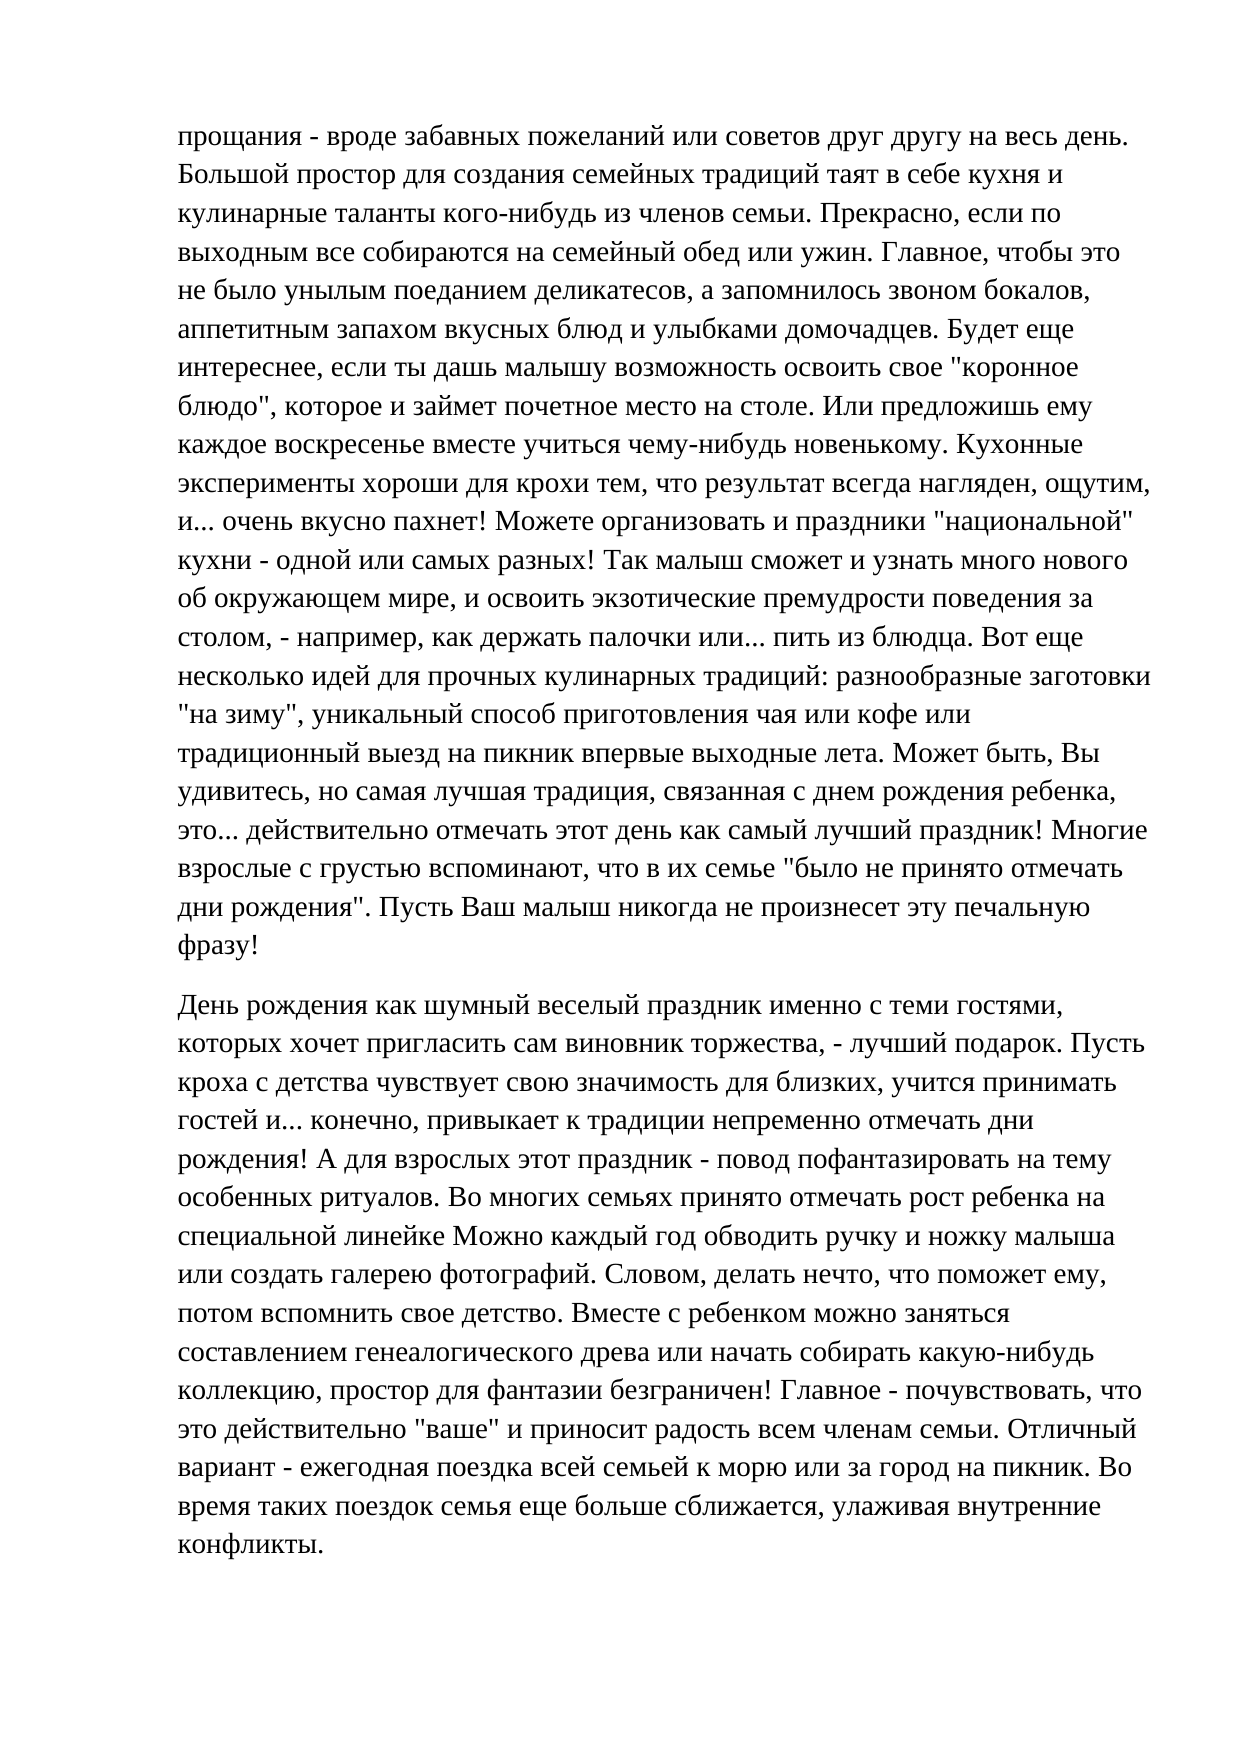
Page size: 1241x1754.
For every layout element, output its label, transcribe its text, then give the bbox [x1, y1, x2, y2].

text День рождения как шумный веселый праздник именно с теми гостями, которых хочет пригласить сам виновник торжества, - лучший подарок. Пусть кроха с детства чувствует свою значимость для близких, учится принимать гостей и... конечно, привыкает к традиции непременно отмечать дни рождения! А для взрослых этот праздник - повод пофантазировать на тему особенных ритуалов. Во многих семьях принято отмечать рост ребенка на специальной линейке Можно каждый год обводить ручку и ножку малыша или создать галерею фотографий. Словом, делать нечто, что поможет ему, потом вспомнить свое детство. Вместе с ребенком можно заняться составлением генеалогического древа или начать собирать какую-нибудь коллекцию, простор для фантазии безграничен! Главное - почувствовать, что это действительно "ваше" и приносит радость всем членам семьи. Отличный вариант - ежегодная поездка всей семьей к морю или за город на пикник. Во время таких поездок семья еще больше сближается, улаживая внутренние конфликты. [177, 987, 1152, 1560]
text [177, 118, 1152, 961]
